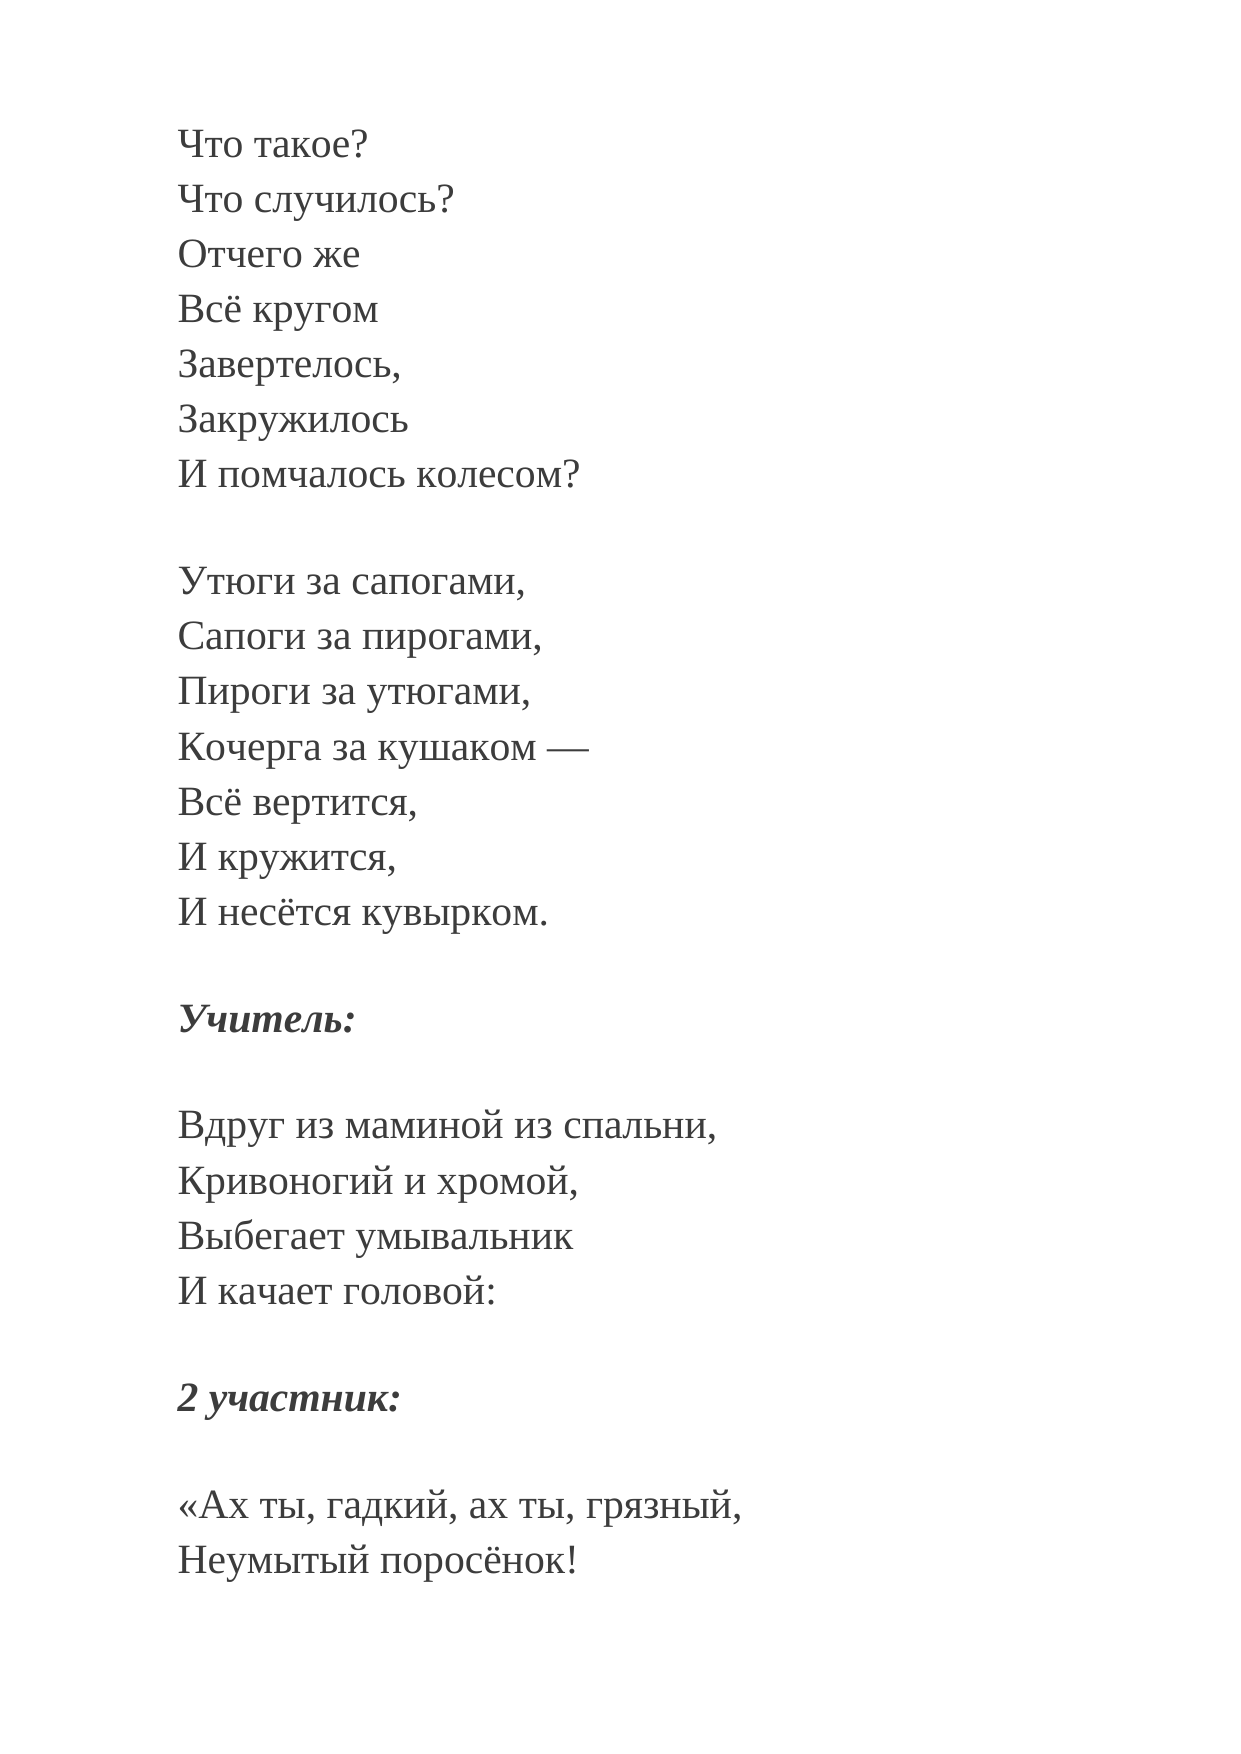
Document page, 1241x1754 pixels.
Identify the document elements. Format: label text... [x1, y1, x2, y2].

text Утюги за сапогами, Сапоги за пирогами, Пироги за утюгами, Кочерга за кушаком — Всё вертится, И кружится, И несётся кувырком. [177, 556, 1152, 934]
text Учитель: [177, 993, 1152, 1041]
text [177, 1479, 1152, 1582]
text 2 участник: [177, 1372, 1152, 1420]
text Вдруг из маминой из спальни, Кривоногий и хромой, Выбегает умывальник И качает головой: [177, 1100, 1152, 1313]
text Что такое? Что случилось? Отчего же Всё кругом Завертелось, Закружилось И помчалось колесом? [177, 118, 1152, 497]
